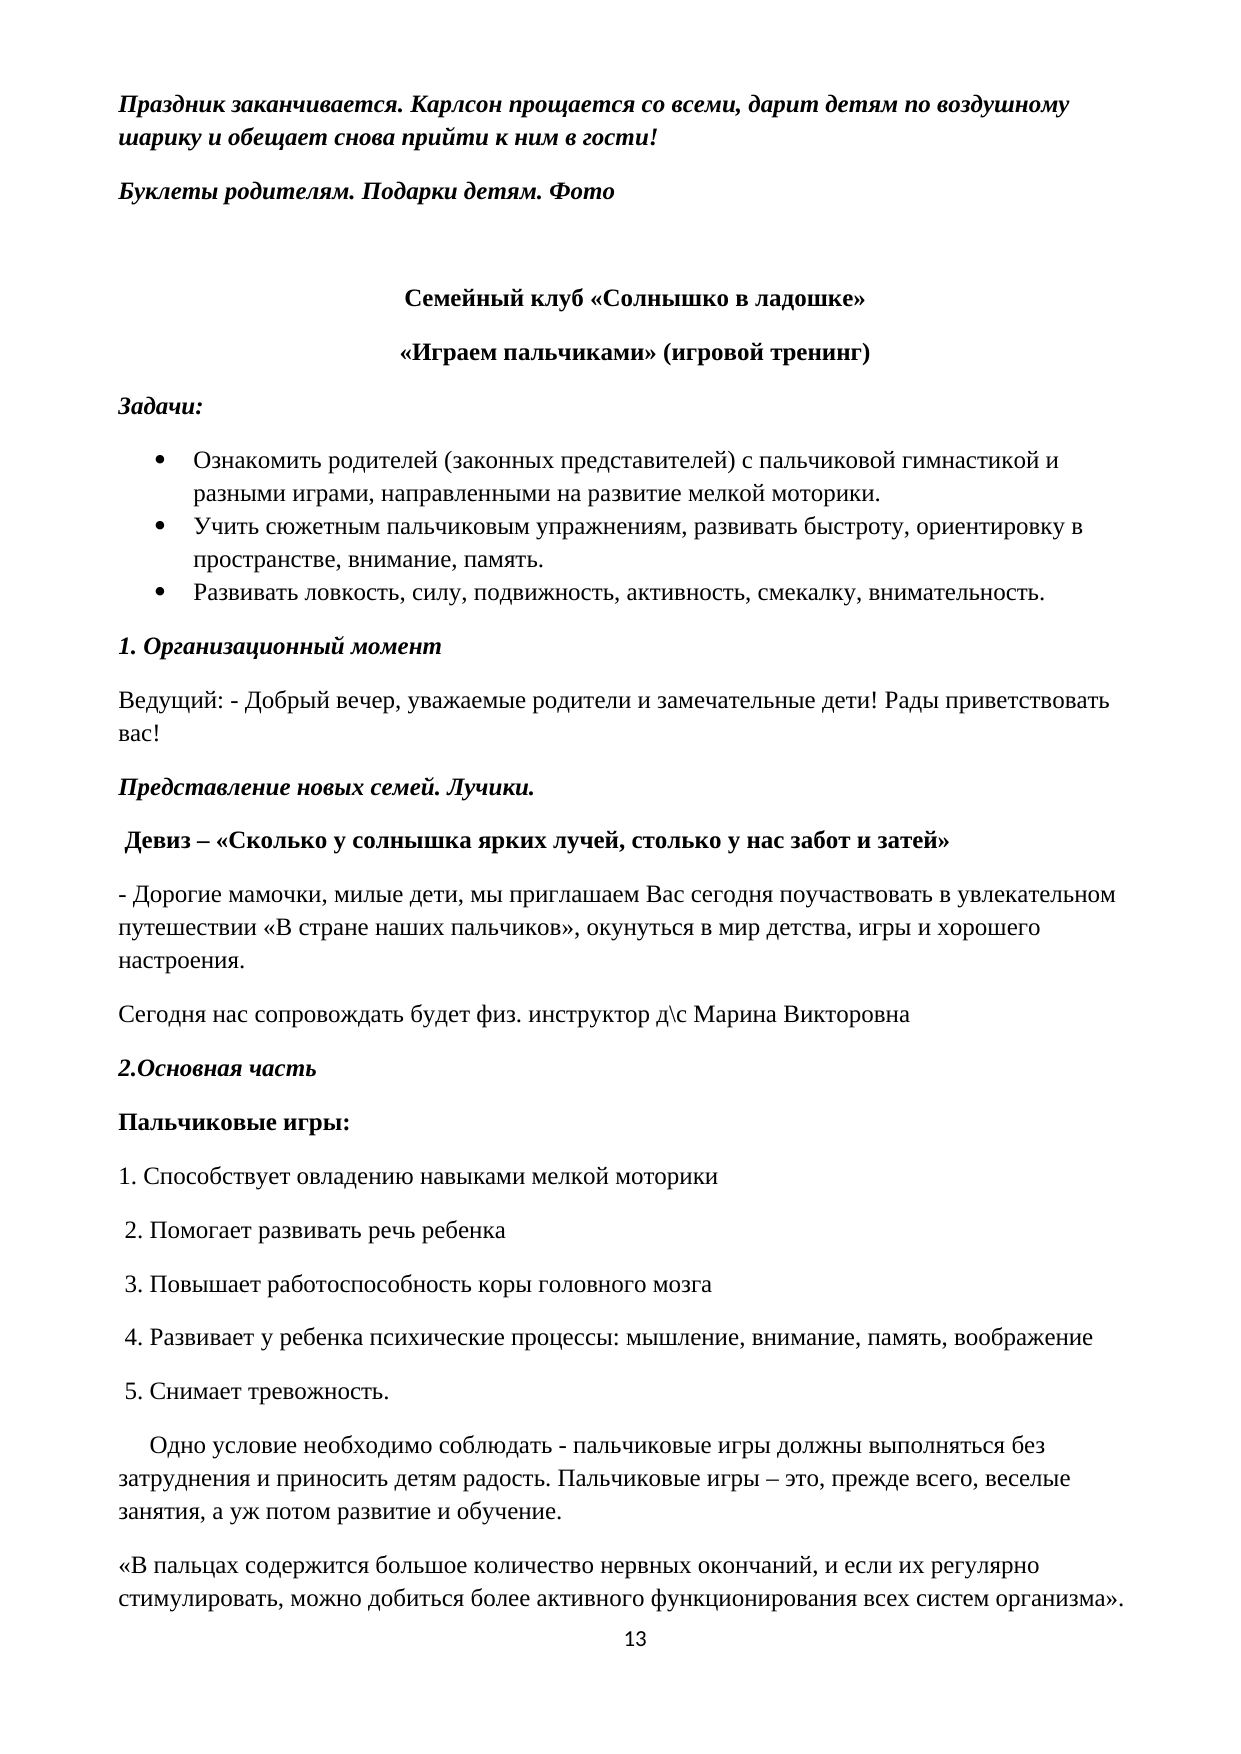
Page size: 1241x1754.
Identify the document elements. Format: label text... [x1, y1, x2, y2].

text 2.Основная часть [118, 1053, 1152, 1082]
text Задачи: [118, 391, 1152, 420]
text 5. Снимает тревожность. [118, 1376, 1152, 1405]
list Учить сюжетным пальчиковым упражнениям, развивать быстроту, ориентировку в пространстве, внимание, память. [156, 511, 1152, 573]
text Семейный клуб «Солнышко в ладошке» [118, 283, 1152, 312]
text 1. Организационный момент [118, 631, 1152, 660]
list Ознакомить родителей (законных представителей) с пальчиковой гимнастикой и разными играми, направленными на развитие мелкой моторики. [156, 445, 1152, 507]
text - Дорогие мамочки, милые дети, мы приглашаем Вас сегодня поучаствовать в увлекательном путешествии «В стране наших пальчиков», окунуться в мир детства, игры и хорошего настроения. [118, 879, 1152, 974]
text Сегодня нас сопровождать будет физ. инструктор д\с Марина Викторовна [118, 999, 1152, 1028]
text Праздник заканчивается. Карлсон прощается со всеми, дарит детям по воздушному шарику и обещает снова прийти к ним в гости! [118, 89, 1152, 151]
list Развивать ловкость, силу, подвижность, активность, смекалку, внимательность. [156, 577, 1152, 606]
text «Играем пальчиками» (игровой тренинг) [118, 337, 1152, 366]
text 3. Повышает работоспособность коры головного мозга [118, 1269, 1152, 1297]
text Пальчиковые игры: [118, 1107, 1152, 1136]
text 1. Способствует овладению навыками мелкой моторики [118, 1161, 1152, 1190]
text Одно условие необходимо соблюдать - пальчиковые игры должны выполняться без затруднения и приносить детям радость. Пальчиковые игры – это, прежде всего, веселые занятия, а уж потом развитие и обучение. [118, 1430, 1152, 1525]
text 2. Помогает развивать речь ребенка [118, 1215, 1152, 1243]
text Буклеты родителям. Подарки детям. Фото [118, 176, 1152, 204]
text Представление новых семей. Лучики. [118, 772, 1152, 801]
text 4. Развивает у ребенка психические процессы: мышление, внимание, память, воображение [118, 1322, 1152, 1351]
text «В пальцах содержится большое количество нервных окончаний, и если их регулярно стимулировать, можно добиться более активного функционирования всех систем организма». [118, 1550, 1152, 1612]
text Девиз – «Сколько у солнышка ярких лучей, столько у нас забот и затей» [118, 826, 1152, 854]
text Ведущий: - Добрый вечер, уважаемые родители и замечательные дети! Рады приветствовать вас! [118, 685, 1152, 747]
